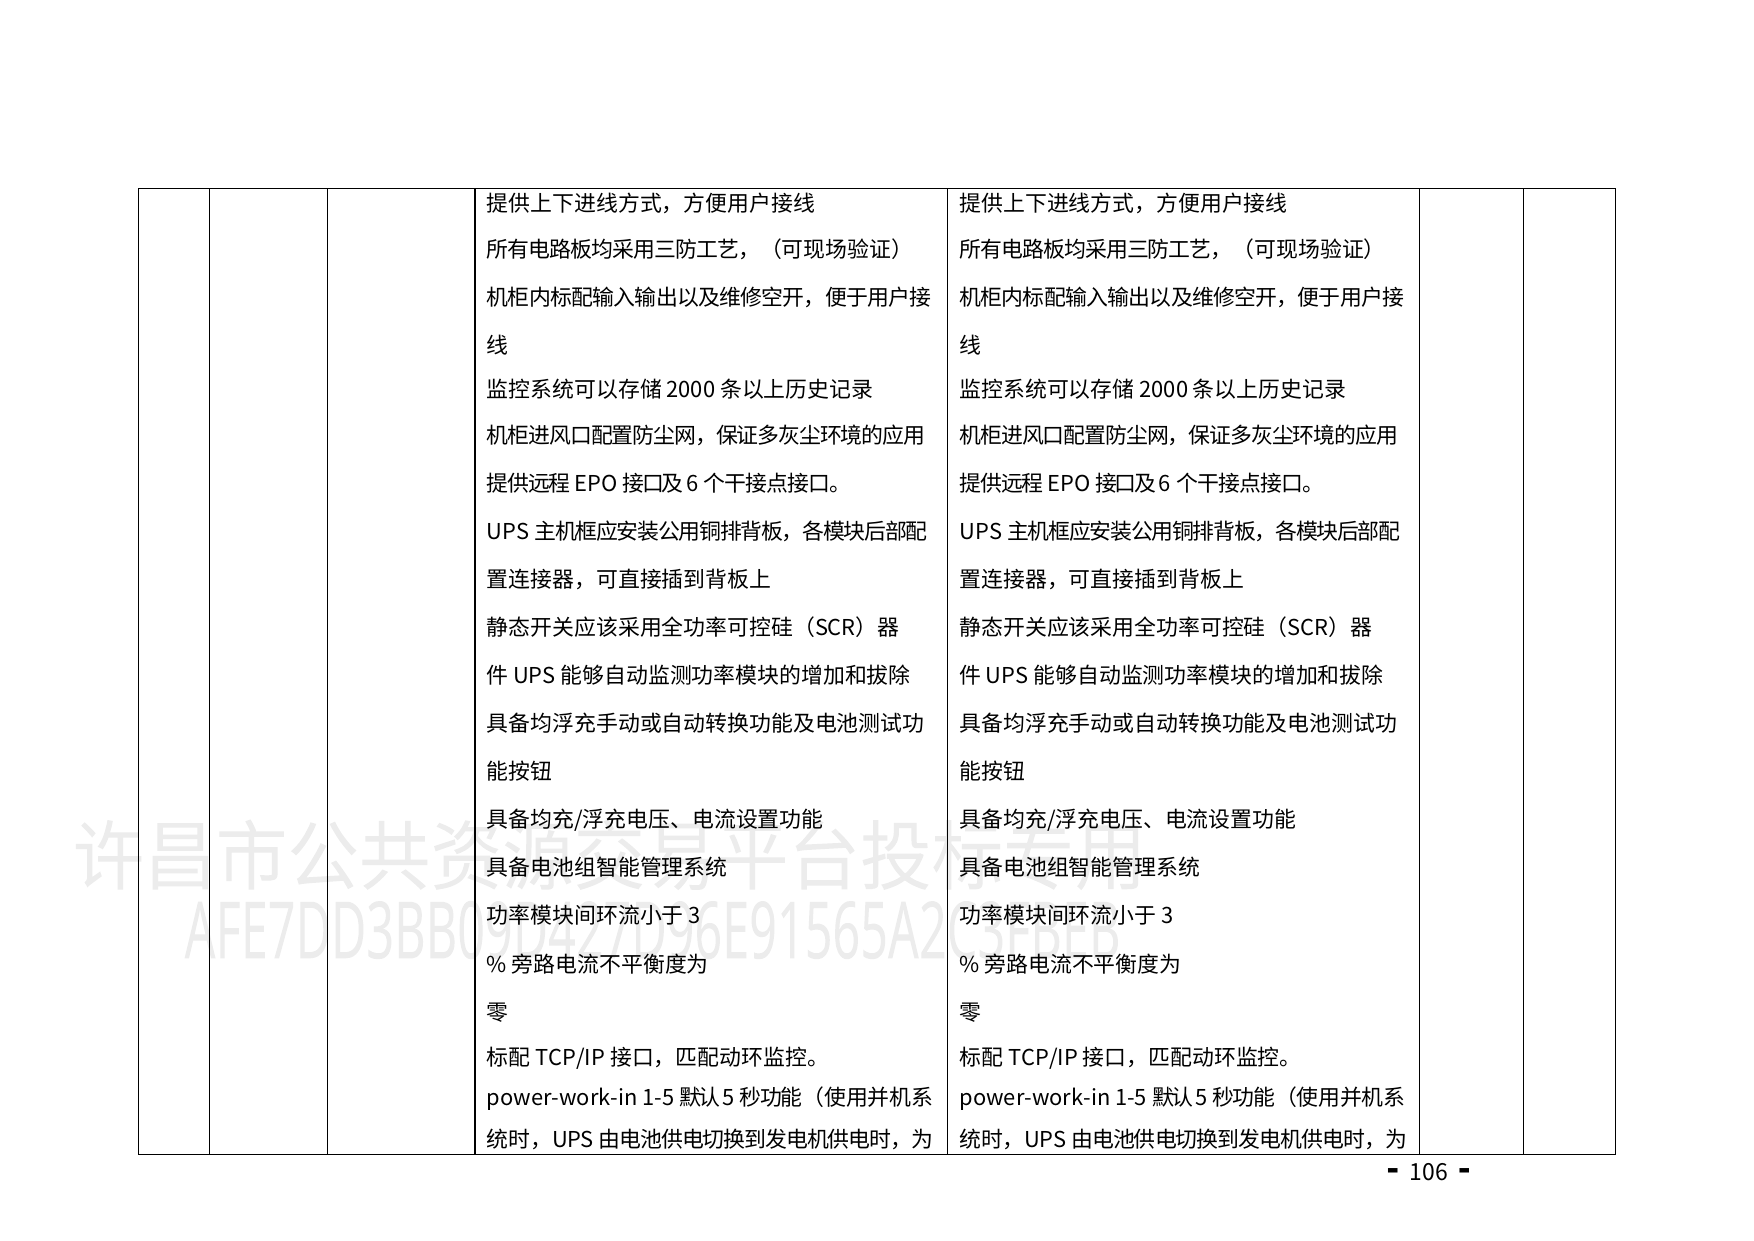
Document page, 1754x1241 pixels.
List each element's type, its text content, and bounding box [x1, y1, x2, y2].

table_header [210, 189, 327, 1154]
table_header 提供上下进线方式，方便用户接线 所有电路板均采用三防工艺，（可现场验证） 机柜内标配输入输出以及维修空开，便于用户接线 监控系统可以存储 2000 条以上历史记录 机柜进风口配置防尘网，保证多灰尘环境的应用提供远程 EPO 接口及 6 个干接点接口。 UPS 主机框应安装公用铜排背板，各模块后部配置连接器，可直接插到背板上 静态开关应该采用全功率可控硅（SCR）器件UPS 能够自动监测功率模块的增加和拔除 具备均浮充手动或自动转换功能及电池测试功能按钮 具备均充/浮充电压、电流设置功能具备电池组智能管理系统 功率模块间环流小于 3% 旁路电流不平衡度为零 标配 TCP/IP 接口，匹配动环监控。 power-work-in 1-5 默认 5 秒功能（使用并机系统时，UPS 由电池供电切换到发电机供电时，为 [476, 189, 947, 1154]
table_header [1524, 189, 1615, 1154]
table_header [328, 189, 474, 1154]
table_header [139, 189, 209, 1154]
table_header [1420, 189, 1523, 1154]
table_header 提供上下进线方式，方便用户接线 所有电路板均采用三防工艺，（可现场验证） 机柜内标配输入输出以及维修空开，便于用户接线 监控系统可以存储 2000 条以上历史记录 机柜进风口配置防尘网，保证多灰尘环境的应用提供远程 EPO 接口及 6 个干接点接口。 UPS 主机框应安装公用铜排背板，各模块后部配置连接器，可直接插到背板上 静态开关应该采用全功率可控硅（SCR）器件UPS 能够自动监测功率模块的增加和拔除 具备均浮充手动或自动转换功能及电池测试功能按钮 具备均充/浮充电压、电流设置功能具备电池组智能管理系统 功率模块间环流小于 3% 旁路电流不平衡度为零 标配 TCP/IP 接口，匹配动环监控。 power-work-in 1-5 默认 5 秒功能（使用并机系统时，UPS 由电池供电切换到发电机供电时，为 [948, 189, 1419, 1154]
